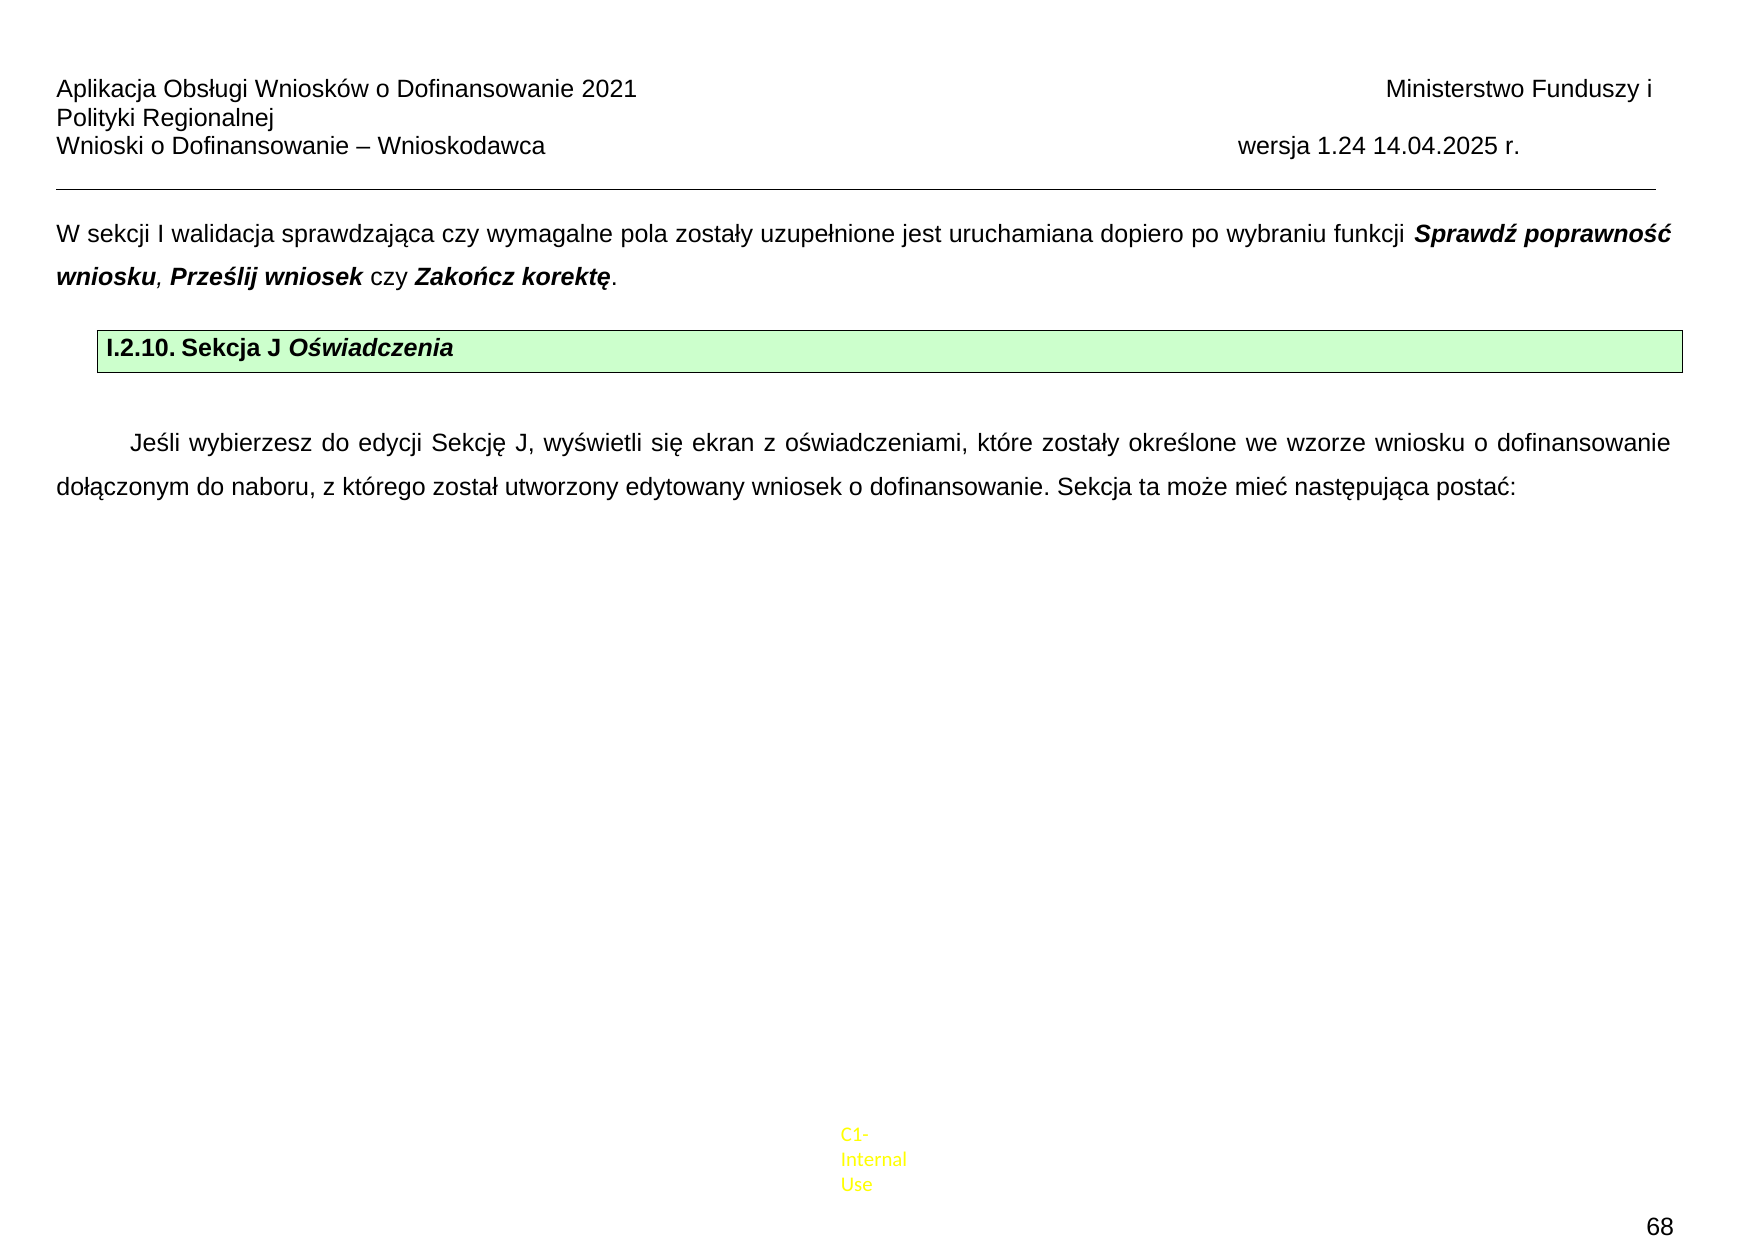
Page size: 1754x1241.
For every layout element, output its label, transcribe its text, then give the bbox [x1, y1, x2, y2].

subtitle Sekcja J Oświadczenia [98, 331, 1682, 372]
text W sekcji I walidacja sprawdzająca czy wymagalne pola zostały uzupełnione jest uruchamiana dopiero po wybraniu funkcji Sprawdź poprawność wniosku, Prześlij wniosek czy Zakończ korektę. [56, 219, 1674, 291]
text Jeśli wybierzesz do edycji Sekcję J, wyświetli się ekran z oświadczeniami, które zostały określone we wzorze wniosku o dofinansowanie dołączonym do naboru, z którego został utworzony edytowany wniosek o dofinansowanie. Sekcja ta może mieć następująca postać: [56, 428, 1674, 500]
